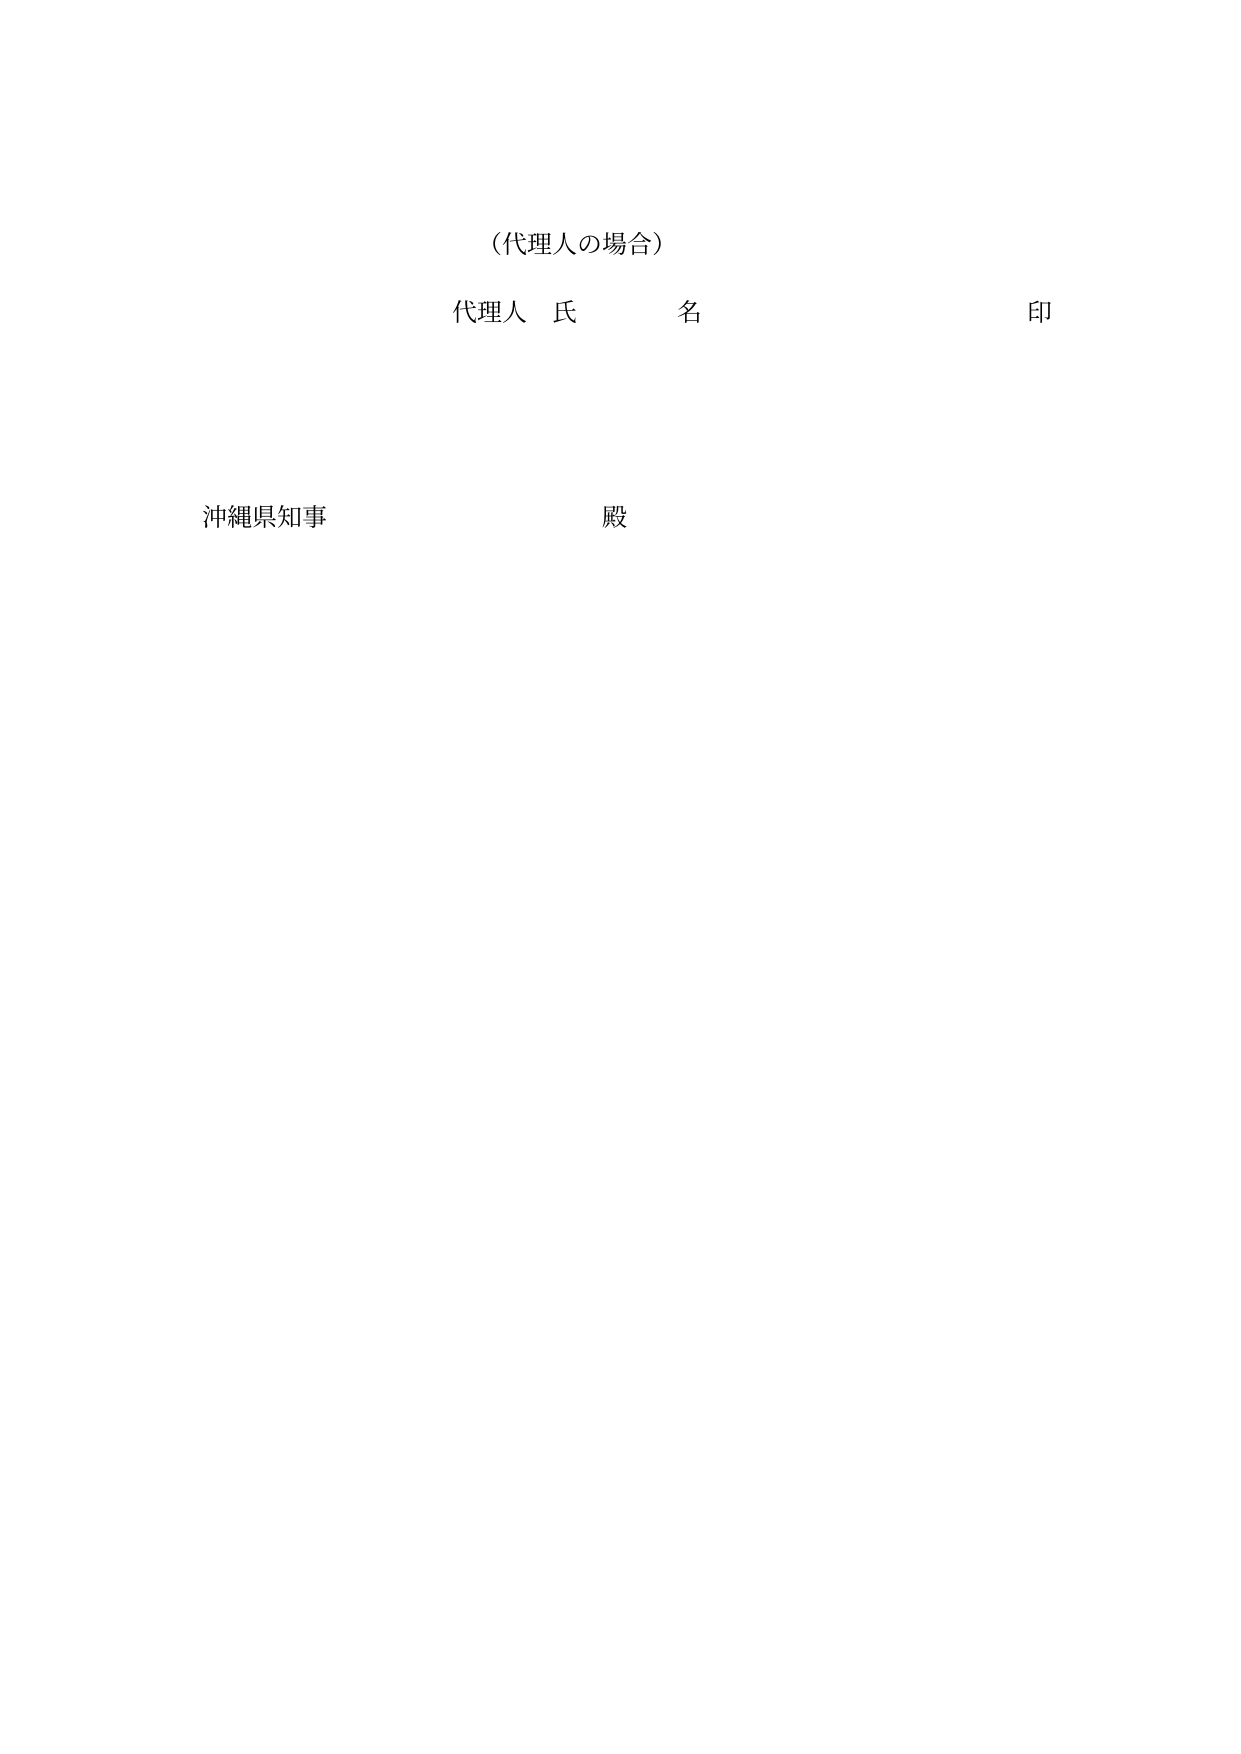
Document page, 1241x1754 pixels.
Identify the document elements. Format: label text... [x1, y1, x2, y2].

text （代理人の場合） [177, 208, 1063, 277]
text 沖縄県知事 殿 [177, 482, 1063, 550]
text 代理人 氏 名 印 [177, 277, 1063, 345]
